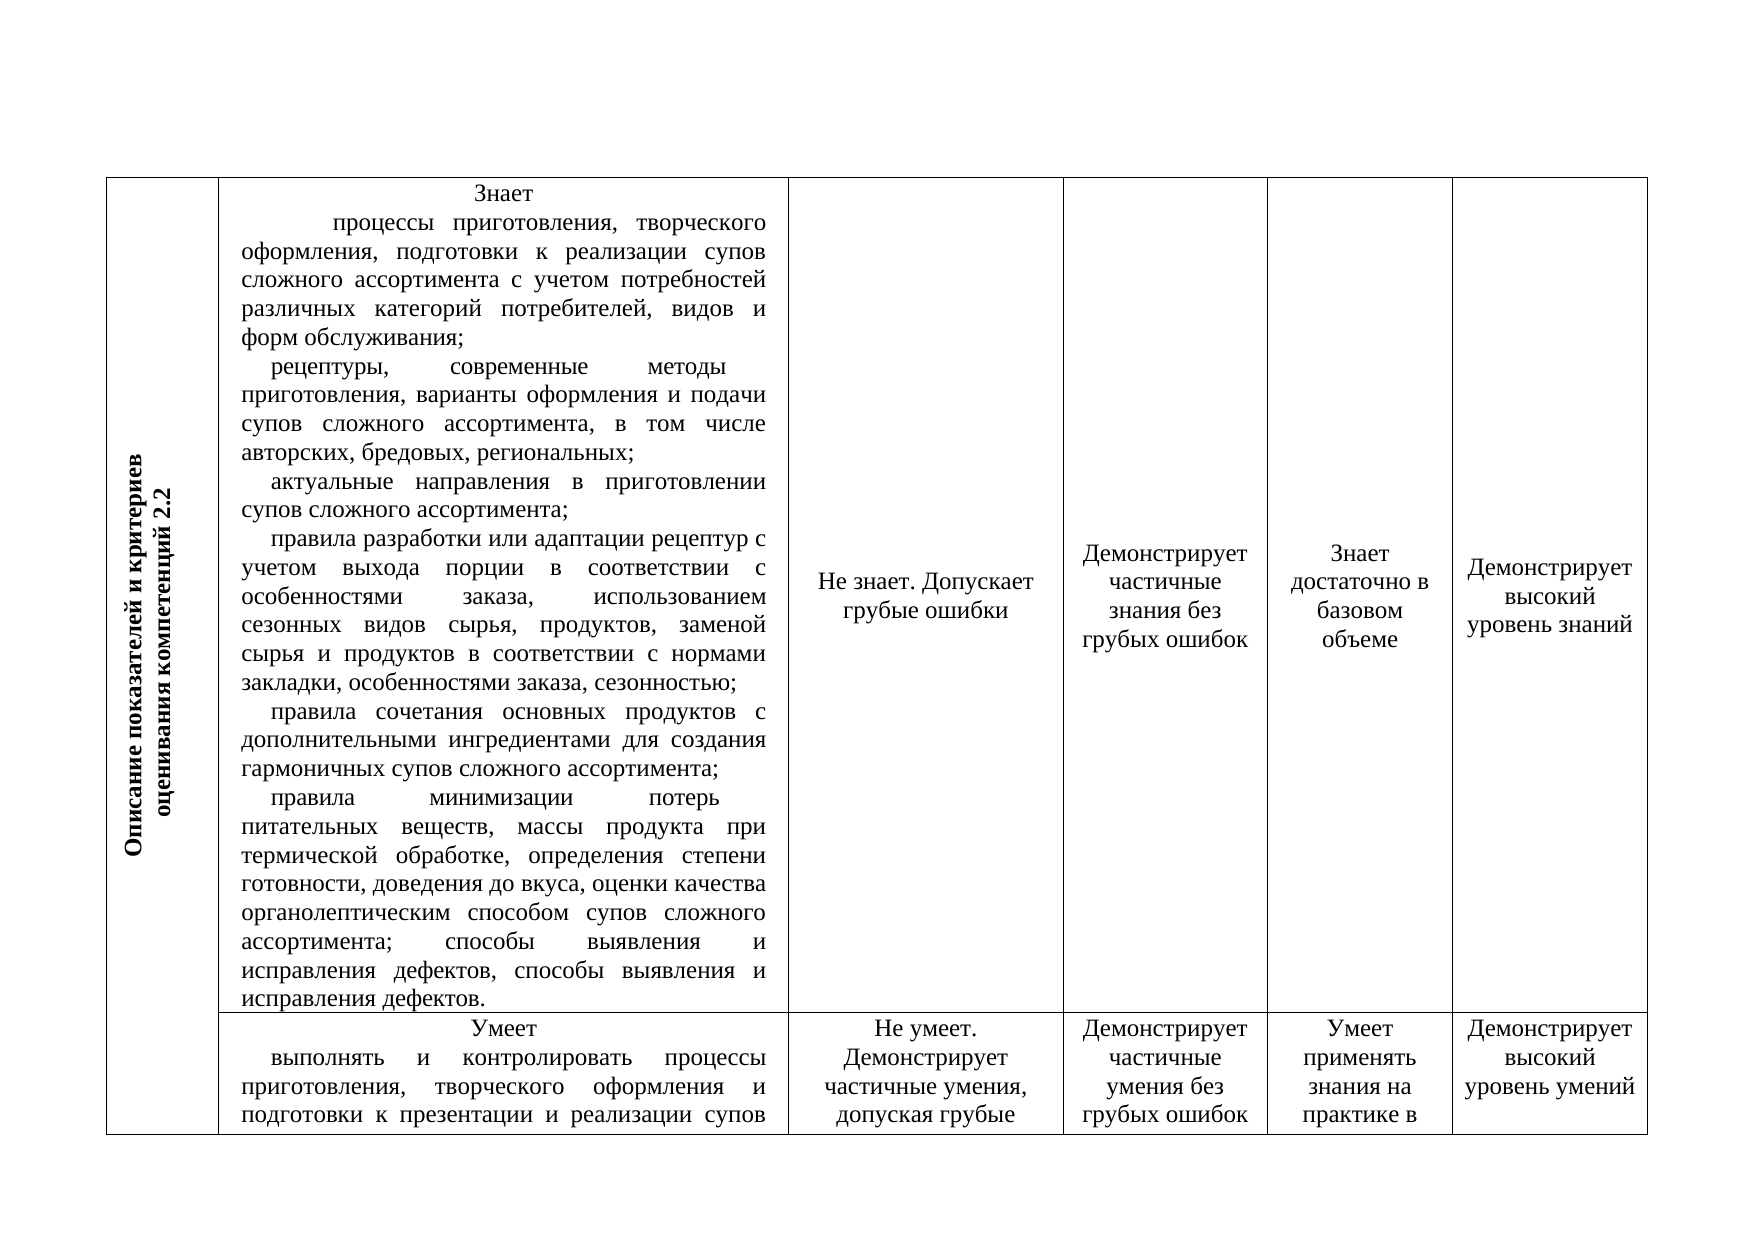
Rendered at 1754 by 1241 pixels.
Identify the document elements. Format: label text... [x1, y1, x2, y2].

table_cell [789, 1013, 1063, 1134]
table_cell Знает процессы приготовления, творческого оформления, подготовки к реализации супов сложного ассортимента с учетом потребностей различных категорий потребителей, видов и форм обслуживания; рецептуры, современные методы приготовления, варианты оформления и подачи супов сложного ассортимента, в том числе авторских, бредовых, региональных; актуальные направления в приготовлении супов сложного ассортимента; правила разработки или адаптации рецептур с учетом выхода порции в соответствии с особенностями заказа, использованием сезонных видов сырья, продуктов, заменой сырья и продуктов в соответствии с нормами закладки, особенностями заказа, сезонностью; правила сочетания основных продуктов с дополнительными ингредиентами для создания гармоничных супов сложного ассортимента; правила минимизации потерь питательных веществ, массы продукта при термической обработке, определения степени готовности, доведения до вкуса, оценки качества органолептическим способом супов сложного ассортимента; способы выявления и исправления дефектов, способы выявления и исправления дефектов. [219, 178, 788, 1012]
table_cell Демонстрирует высокий уровень знаний [1453, 178, 1647, 1012]
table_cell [1453, 1013, 1647, 1134]
table_cell Описание показателей и критериев оценивания компетенций 2.2 [107, 178, 218, 1134]
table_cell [1268, 1013, 1452, 1134]
table_cell Знает достаточно в базовом объеме [1268, 178, 1452, 1012]
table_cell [219, 1013, 788, 1134]
table_cell Не знает. Допускает грубые ошибки [789, 178, 1063, 1012]
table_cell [1064, 1013, 1267, 1134]
table_cell Демонстрирует частичные знания без грубых ошибок [1064, 178, 1267, 1012]
